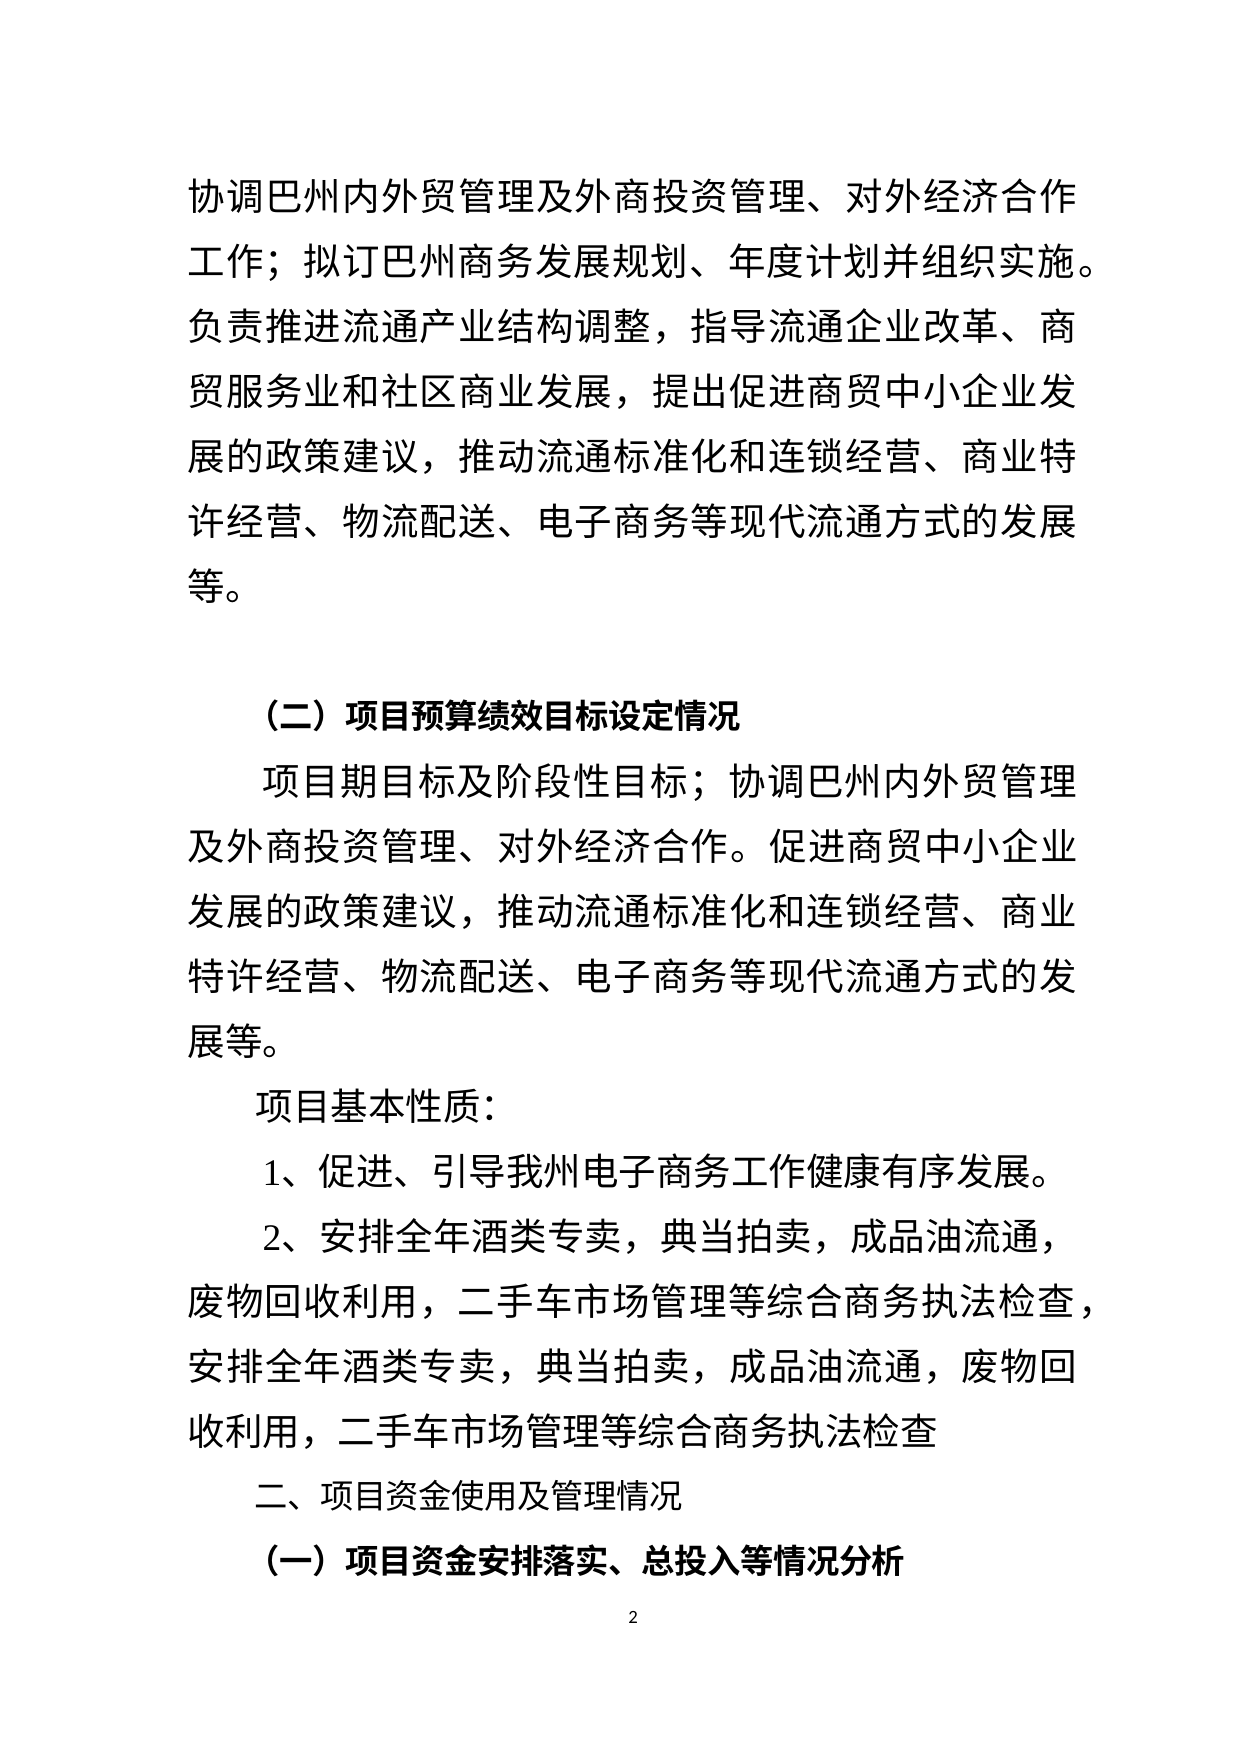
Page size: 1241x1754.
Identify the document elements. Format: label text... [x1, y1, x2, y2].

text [187, 162, 1078, 617]
text 项目期目标及阶段性目标；协调巴州内外贸管理及外商投资管理、对外经济合作。促进商贸中小企业发展的政策建议，推动流通标准化和连锁经营、商业特许经营、物流配送、电子商务等现代流通方式的发展等。 [187, 747, 1078, 1072]
text 2、安排全年酒类专卖，典当拍卖，成品油流通，废物回收利用，二手车市场管理等综合商务执法检查，安排全年酒类专卖，典当拍卖，成品油流通，废物回收利用，二手车市场管理等综合商务执法检查 [187, 1202, 1078, 1462]
text 项目基本性质： [187, 1072, 1078, 1137]
text 二、项目资金使用及管理情况 [187, 1462, 1078, 1527]
text （二）项目预算绩效目标设定情况 [187, 682, 1078, 747]
text 1、促进、引导我州电子商务工作健康有序发展。 [187, 1137, 1078, 1202]
text （一）项目资金安排落实、总投入等情况分析 [187, 1527, 1078, 1592]
